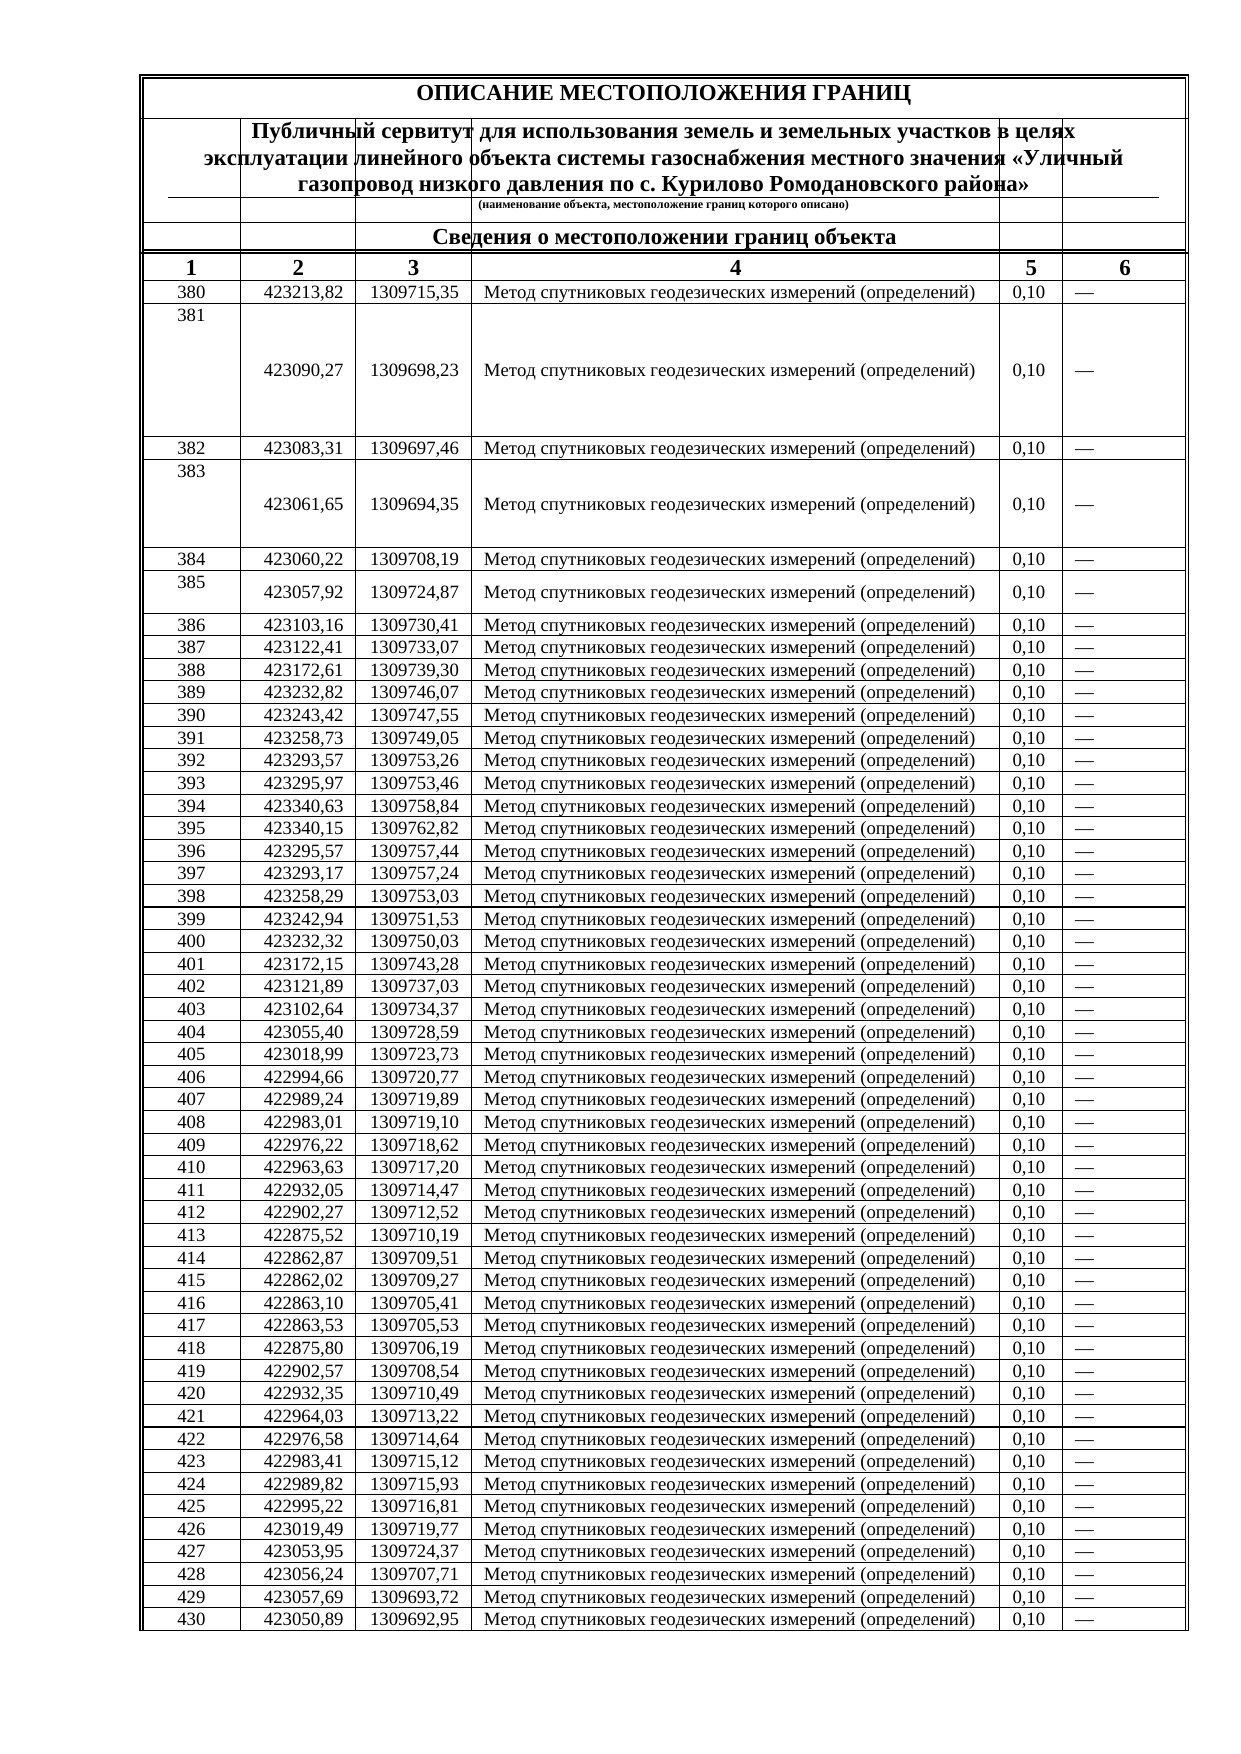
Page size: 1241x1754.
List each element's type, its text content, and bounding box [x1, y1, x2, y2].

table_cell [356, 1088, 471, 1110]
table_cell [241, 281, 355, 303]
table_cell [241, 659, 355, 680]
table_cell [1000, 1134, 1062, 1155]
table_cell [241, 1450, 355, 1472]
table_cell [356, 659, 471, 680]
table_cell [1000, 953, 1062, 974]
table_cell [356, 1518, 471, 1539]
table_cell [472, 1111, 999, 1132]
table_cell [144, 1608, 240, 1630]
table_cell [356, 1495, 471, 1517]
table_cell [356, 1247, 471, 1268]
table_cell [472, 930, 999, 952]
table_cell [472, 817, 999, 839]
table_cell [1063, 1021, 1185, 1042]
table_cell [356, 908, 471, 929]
table_header 4 [472, 198, 999, 222]
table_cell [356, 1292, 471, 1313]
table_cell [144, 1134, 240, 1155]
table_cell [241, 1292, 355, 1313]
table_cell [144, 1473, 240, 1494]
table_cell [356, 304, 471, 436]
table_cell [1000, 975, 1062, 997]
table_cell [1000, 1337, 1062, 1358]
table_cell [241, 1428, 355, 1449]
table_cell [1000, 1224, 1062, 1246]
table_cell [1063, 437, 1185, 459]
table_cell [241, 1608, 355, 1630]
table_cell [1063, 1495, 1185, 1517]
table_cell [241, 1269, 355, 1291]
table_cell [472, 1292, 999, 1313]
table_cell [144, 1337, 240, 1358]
table_header 1 [144, 119, 240, 222]
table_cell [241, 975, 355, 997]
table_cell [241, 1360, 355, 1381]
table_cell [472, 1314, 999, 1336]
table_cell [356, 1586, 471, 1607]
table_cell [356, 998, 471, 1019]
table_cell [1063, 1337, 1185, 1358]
table_header 5 [1000, 119, 1062, 197]
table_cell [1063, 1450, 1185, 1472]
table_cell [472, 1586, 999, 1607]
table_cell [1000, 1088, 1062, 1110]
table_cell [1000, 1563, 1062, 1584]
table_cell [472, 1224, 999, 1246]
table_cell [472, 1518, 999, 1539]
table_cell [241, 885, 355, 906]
table_header 6 [1063, 119, 1185, 222]
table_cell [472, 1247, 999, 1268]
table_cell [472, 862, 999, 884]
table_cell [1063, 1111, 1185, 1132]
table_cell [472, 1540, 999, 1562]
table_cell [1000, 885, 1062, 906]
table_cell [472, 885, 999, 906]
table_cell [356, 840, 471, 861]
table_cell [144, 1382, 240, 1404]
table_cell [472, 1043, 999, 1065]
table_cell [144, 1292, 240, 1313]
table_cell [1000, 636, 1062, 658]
table_header 2 [241, 119, 355, 197]
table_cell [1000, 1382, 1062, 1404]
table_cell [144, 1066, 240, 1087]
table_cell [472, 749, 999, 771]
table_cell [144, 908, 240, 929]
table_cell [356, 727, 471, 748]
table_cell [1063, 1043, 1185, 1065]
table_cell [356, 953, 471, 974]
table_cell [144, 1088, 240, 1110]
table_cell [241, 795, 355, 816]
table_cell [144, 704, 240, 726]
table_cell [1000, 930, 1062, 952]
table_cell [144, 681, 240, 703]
table_header 1 [144, 223, 240, 249]
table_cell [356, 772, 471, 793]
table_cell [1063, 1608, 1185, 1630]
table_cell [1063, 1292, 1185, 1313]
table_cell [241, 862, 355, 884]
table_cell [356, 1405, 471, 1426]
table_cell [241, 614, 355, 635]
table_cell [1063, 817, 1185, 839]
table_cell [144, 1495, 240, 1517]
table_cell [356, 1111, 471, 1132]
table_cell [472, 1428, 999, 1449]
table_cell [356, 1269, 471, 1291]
table_header 5 [1000, 198, 1062, 222]
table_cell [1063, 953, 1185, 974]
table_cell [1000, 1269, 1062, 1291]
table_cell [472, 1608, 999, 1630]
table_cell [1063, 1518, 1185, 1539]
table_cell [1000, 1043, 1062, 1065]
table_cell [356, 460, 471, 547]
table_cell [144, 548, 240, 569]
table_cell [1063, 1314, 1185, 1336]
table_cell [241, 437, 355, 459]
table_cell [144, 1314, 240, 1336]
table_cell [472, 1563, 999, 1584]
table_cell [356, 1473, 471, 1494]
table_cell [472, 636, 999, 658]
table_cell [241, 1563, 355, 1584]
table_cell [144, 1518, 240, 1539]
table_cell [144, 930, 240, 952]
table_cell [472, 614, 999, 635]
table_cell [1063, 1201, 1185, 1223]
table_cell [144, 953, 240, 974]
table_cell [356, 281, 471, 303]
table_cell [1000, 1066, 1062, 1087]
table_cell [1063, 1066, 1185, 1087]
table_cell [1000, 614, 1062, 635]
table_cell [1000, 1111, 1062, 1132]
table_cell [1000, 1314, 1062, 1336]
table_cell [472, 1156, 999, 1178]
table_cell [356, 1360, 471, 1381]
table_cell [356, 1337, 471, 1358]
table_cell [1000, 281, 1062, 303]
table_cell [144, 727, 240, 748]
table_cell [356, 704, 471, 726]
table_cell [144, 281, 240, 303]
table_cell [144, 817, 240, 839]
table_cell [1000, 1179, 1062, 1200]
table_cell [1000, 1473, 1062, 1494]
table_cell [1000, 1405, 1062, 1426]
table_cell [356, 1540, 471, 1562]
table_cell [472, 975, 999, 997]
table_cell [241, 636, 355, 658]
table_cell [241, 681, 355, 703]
table_header 1 [144, 254, 240, 280]
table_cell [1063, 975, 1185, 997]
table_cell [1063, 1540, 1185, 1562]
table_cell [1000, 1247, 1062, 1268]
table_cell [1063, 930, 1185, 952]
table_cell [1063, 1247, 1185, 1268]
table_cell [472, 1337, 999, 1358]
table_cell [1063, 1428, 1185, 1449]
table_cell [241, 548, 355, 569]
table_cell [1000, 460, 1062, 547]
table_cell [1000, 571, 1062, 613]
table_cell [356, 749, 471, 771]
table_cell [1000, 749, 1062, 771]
table_header 4 [472, 223, 999, 249]
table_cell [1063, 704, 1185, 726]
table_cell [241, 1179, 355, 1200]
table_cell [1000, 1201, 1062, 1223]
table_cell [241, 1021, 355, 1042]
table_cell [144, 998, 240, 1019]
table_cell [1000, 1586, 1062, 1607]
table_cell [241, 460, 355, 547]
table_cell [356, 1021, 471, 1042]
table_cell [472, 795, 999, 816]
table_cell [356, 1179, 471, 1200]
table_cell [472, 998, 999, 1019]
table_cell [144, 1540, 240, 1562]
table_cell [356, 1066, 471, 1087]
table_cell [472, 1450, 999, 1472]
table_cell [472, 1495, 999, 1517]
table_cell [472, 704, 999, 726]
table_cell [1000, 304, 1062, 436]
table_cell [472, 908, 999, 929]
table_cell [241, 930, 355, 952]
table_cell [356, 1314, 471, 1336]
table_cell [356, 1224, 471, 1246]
table_header 2 [241, 223, 355, 249]
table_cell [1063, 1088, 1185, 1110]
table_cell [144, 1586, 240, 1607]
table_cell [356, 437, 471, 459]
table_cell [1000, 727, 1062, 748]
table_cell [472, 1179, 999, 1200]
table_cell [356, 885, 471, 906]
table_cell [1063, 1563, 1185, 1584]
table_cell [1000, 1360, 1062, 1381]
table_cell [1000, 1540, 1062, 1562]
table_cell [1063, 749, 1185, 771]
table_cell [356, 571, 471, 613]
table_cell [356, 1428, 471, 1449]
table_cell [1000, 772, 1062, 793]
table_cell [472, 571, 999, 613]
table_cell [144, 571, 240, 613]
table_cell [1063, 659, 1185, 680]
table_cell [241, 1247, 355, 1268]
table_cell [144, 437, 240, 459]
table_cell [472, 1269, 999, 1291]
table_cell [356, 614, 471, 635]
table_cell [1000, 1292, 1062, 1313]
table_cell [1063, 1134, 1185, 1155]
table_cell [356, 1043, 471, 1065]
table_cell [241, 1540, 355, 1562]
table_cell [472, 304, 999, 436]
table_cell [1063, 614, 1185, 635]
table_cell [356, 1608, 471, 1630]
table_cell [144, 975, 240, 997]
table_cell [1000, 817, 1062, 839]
table_header 6 [1063, 223, 1185, 249]
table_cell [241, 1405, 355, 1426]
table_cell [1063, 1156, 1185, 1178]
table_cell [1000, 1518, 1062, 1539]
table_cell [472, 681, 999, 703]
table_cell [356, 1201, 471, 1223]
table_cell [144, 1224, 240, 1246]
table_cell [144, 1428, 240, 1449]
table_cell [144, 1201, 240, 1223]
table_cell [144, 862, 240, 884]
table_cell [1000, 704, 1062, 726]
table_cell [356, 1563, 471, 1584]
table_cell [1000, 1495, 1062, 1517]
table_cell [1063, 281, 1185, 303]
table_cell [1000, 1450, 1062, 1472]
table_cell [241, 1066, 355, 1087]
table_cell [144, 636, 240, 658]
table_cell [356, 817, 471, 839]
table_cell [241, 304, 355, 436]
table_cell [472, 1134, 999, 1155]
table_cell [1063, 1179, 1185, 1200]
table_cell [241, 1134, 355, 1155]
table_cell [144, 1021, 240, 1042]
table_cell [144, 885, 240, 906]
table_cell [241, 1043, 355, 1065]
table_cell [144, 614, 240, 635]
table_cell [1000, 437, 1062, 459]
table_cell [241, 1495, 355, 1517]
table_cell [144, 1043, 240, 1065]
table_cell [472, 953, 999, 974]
table_header 2 [241, 198, 355, 222]
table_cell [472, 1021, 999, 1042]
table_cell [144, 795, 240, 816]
table_header 2 [241, 254, 355, 280]
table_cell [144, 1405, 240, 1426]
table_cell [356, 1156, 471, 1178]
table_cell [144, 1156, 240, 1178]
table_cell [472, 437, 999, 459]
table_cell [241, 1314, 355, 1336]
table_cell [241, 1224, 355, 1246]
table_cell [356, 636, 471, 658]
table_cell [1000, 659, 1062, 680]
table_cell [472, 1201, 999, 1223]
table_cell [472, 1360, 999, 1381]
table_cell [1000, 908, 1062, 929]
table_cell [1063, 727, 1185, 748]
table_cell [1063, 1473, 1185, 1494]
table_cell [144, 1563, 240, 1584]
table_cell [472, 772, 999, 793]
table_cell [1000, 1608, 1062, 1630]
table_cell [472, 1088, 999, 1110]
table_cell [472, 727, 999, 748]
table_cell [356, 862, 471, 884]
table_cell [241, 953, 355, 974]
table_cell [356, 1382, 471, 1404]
table_header 3 [356, 119, 471, 197]
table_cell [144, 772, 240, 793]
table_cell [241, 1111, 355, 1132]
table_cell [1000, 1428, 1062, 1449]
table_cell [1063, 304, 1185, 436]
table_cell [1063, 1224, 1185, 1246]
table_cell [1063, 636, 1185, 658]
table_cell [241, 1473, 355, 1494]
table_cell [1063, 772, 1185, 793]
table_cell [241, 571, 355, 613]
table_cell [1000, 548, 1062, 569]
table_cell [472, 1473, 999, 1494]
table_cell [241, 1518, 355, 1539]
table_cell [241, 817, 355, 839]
table_header 4 [472, 119, 999, 197]
table_header 3 [356, 223, 471, 249]
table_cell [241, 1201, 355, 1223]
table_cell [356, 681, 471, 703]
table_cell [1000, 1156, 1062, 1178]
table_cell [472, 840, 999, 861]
table_header 5 [1000, 254, 1062, 280]
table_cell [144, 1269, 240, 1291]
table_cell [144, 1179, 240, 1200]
table_header 6 [1063, 254, 1185, 280]
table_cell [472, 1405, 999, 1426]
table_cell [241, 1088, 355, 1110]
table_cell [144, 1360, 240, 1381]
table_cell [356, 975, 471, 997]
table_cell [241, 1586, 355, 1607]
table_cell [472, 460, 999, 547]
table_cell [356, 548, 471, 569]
table_header 3 [356, 198, 471, 222]
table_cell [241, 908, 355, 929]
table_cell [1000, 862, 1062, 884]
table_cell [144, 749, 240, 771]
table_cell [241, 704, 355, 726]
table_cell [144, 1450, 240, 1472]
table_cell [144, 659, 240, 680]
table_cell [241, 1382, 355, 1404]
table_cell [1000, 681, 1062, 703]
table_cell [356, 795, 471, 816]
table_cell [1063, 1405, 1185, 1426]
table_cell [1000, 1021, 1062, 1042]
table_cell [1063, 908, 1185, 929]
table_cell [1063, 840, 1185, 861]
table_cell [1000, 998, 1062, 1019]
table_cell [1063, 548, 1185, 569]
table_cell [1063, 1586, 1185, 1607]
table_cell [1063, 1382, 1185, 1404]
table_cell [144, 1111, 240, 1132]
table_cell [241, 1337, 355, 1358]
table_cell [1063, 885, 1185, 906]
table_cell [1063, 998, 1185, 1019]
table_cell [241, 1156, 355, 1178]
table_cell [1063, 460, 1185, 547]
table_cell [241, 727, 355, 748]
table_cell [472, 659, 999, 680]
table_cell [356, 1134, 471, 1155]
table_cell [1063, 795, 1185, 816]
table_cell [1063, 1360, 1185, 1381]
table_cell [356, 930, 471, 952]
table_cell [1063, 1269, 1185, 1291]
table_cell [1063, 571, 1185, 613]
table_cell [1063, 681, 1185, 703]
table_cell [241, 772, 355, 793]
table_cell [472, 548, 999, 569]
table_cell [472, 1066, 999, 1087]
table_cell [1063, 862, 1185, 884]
table_header 4 [472, 254, 999, 280]
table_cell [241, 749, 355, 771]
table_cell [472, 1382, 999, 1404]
table_header 3 [356, 254, 471, 280]
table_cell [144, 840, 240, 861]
table_header 5 [1000, 223, 1062, 249]
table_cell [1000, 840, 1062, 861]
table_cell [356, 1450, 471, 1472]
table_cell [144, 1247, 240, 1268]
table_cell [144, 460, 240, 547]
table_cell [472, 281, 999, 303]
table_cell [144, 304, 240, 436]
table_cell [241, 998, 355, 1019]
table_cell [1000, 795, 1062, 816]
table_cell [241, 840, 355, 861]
